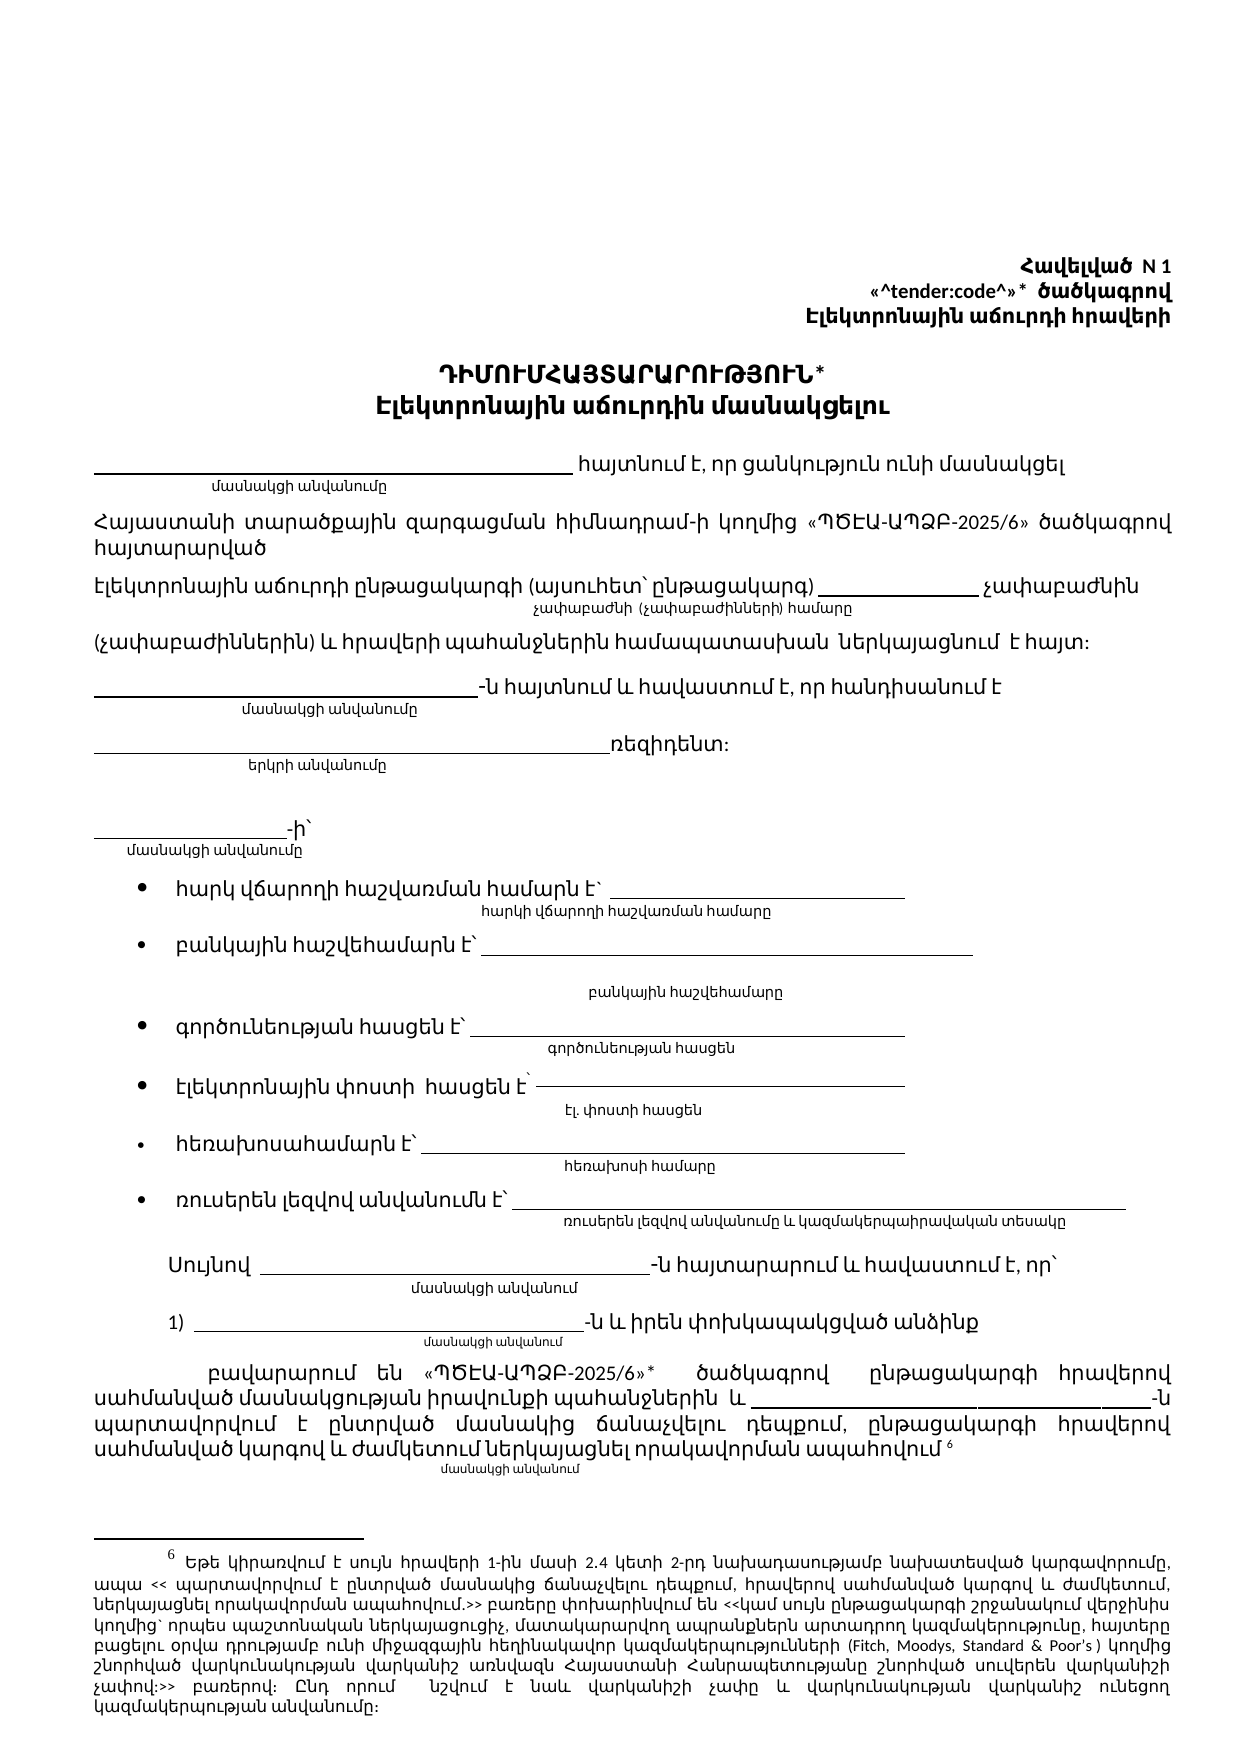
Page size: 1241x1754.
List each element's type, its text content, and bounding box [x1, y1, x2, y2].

text 1) -ն և իրեն փոխկապակցված անձինք [94, 1309, 1171, 1335]
text մասնակցի անվանում [94, 1279, 1171, 1309]
text էլեկտրոնային աճուրդի ընթացակարգի (այսուհետ՝ ընթացակարգ) չափաբաժնին [94, 573, 1171, 599]
text հարկի վճարողի հաշվառման համարը [94, 902, 1171, 933]
list հեռախոսահամարն է՝ [138, 1131, 1171, 1157]
text գործունեության հասցեն [94, 1040, 1171, 1070]
text բավարարում են «ՊԾԷԱ-ԱՊՁԲ-2025/6»* ծածկագրով ընթացակարգի հրավերով սահմանված մասնակցության իրավունքի պահանջներին և -ն պարտավորվում է ընտրված մասնակից ճանաչվելու դեպքում, ընթացակարգի հրավերով սահմանված կարգով և ժամկետում ներկայացնել որակավորման ապահովում [94, 1360, 1171, 1462]
text ԴԻՄՈՒՄՀԱՅՏԱՐԱՐՈՒԹՅՈՒՆ* [94, 360, 1171, 390]
list գործունեության հասցեն է՝ [138, 1014, 1171, 1040]
text (չափաբաժիններին) և հրավերի պահանջներին համապատասխան ներկայացնում է հայտ: [94, 629, 1171, 655]
text Սույնով -ն հայտարարում և հավաստում է, որ՝ [94, 1248, 1171, 1279]
text ռեզիդենտ: [94, 731, 1171, 756]
text մասնակցի անվանումը [94, 701, 1171, 731]
text մասնակցի անվանում [94, 1462, 1171, 1487]
text երկրի անվանումը [94, 756, 1171, 787]
list էլեկտրոնային փոստի հասցեն է՝ [138, 1070, 1171, 1101]
text ռուսերեն լեզվով անվանումը և կազմակերպաիրավական տեսակը [94, 1213, 1171, 1243]
text հեռախոսի համարը [462, 1157, 1171, 1187]
text մասնակցի անվանումը [94, 841, 1171, 872]
text «^tender:code^»* ծածկագրով [94, 278, 1171, 304]
text մասնակցի անվանումը [94, 477, 1171, 507]
text հայտնում է, որ ցանկություն ունի մասնակցել [94, 451, 1171, 477]
text Էլեկտրոնային աճուրդի հրավերի [94, 304, 1171, 329]
list հարկ վճարողի հաշվառման համարն է` [138, 872, 1171, 902]
text -ն հայտնում և հավաստում է, որ հանդիսանում է [94, 670, 1171, 701]
list ռուսերեն լեզվով անվանումն է՝ [138, 1187, 1171, 1213]
subtitle Էլեկտրոնային աճուրդին մասնակցելու [94, 390, 1171, 421]
text էլ. փոստի հասցեն [94, 1101, 1171, 1131]
text չափաբաժնի (չափաբաժինների) համարը [94, 599, 1171, 629]
text բանկային հաշվեհամարը [94, 983, 1171, 1014]
text -ի՝ [94, 816, 1171, 841]
list բանկային հաշվեհամարն է՝ [138, 933, 1171, 983]
text մասնակցի անվանում [94, 1335, 1171, 1360]
text Հավելված N 1 [94, 253, 1171, 278]
text Հայաստանի տարածքային զարգացման հիմնադրամ-ի կողմից «ՊԾԷԱ-ԱՊՁԲ-2025/6» ծածկագրով հայտարարված [94, 507, 1171, 561]
